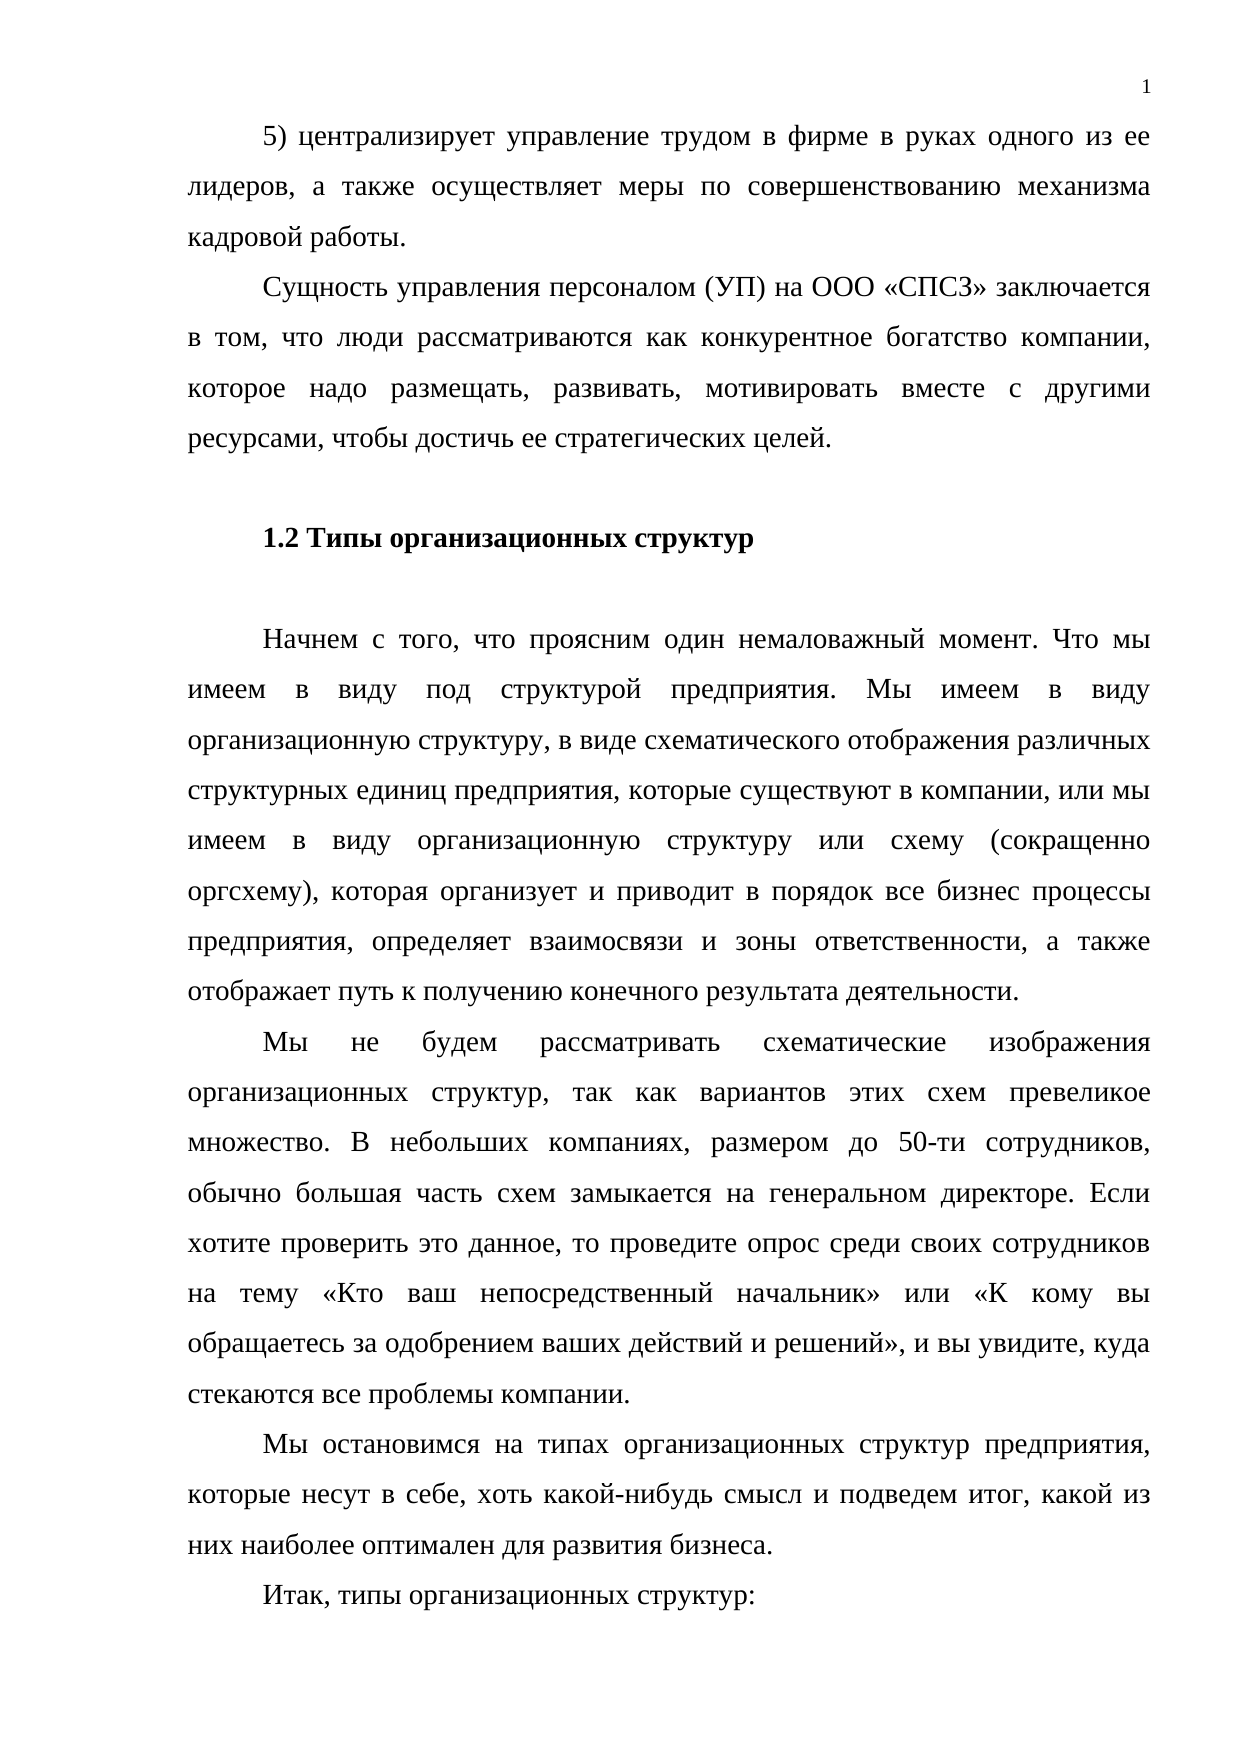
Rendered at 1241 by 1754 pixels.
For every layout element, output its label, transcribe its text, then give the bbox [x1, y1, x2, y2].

text Мы остановимся на типах организационных структур предприятия, которые несут в себе, хоть какой-нибудь смысл и подведем итог, какой из них наиболее оптимален для развития бизнеса. [187, 1426, 1152, 1560]
subtitle 1.2 Типы организационных структур [187, 521, 1152, 554]
text Итак, типы организационных структур: [187, 1577, 1152, 1611]
text Мы не будем рассматривать схематические изображения организационных структур, так как вариантов этих схем превеликое множество. В небольших компаниях, размером до 50-ти сотрудников, обычно большая часть схем замыкается на генеральном директоре. Если хотите проверить это данное, то проведите опрос среди своих сотрудников на тему «Кто ваш непосредственный начальник» или «К кому вы обращаетесь за одобрением ваших действий и решений», и вы увидите, куда стекаются все проблемы компании. [187, 1024, 1152, 1409]
text Сущность управления персоналом (УП) на ООО «СПСЗ» заключается в том, что люди рассматриваются как конкурентное богатство компании, которое надо размещать, развивать, мотивировать вместе с другими ресурсами, чтобы достичь ее стратегических целей. [187, 269, 1152, 453]
text Начнем с того, что проясним один немаловажный момент. Что мы имеем в виду под структурой предприятия. Мы имеем в виду организационную структуру, в виде схематического отображения различных структурных единиц предприятия, которые существуют в компании, или мы имеем в виду организационную структуру или схему (сокращенно оргсхему), которая организует и приводит в порядок все бизнес процессы предприятия, определяет взаимосвязи и зоны ответственности, а также отображает путь к получению конечного результата деятельности. [187, 621, 1152, 1007]
text 5) централизирует управление трудом в фирме в руках одного из ее лидеров, а также осуществляет меры по совершенствованию механизма кадровой работы. [187, 118, 1152, 252]
